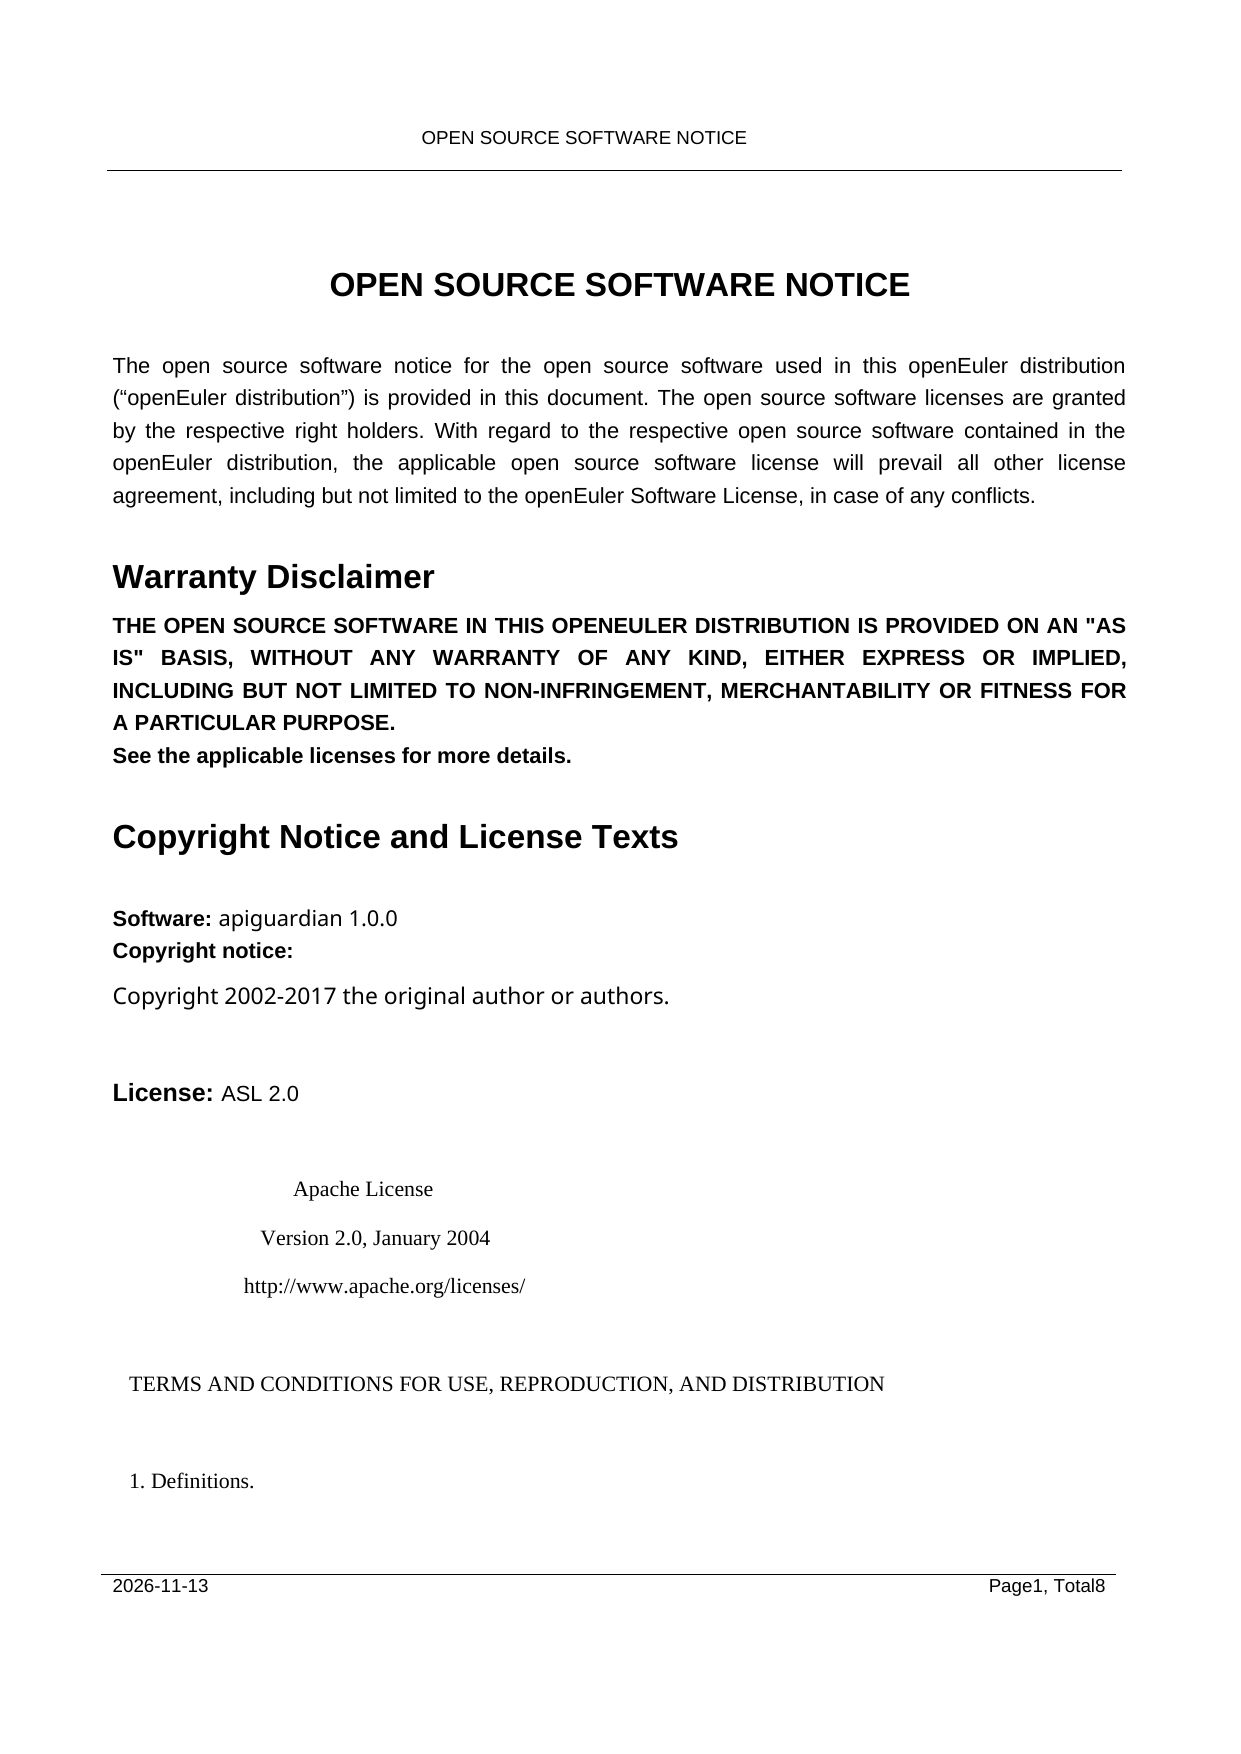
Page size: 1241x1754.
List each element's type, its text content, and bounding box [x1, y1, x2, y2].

text Copyright notice: [112, 934, 1128, 966]
text Software: apiguardian 1.0.0 [112, 901, 1128, 934]
text Copyright 2002-2017 the original author or authors. [112, 979, 1128, 1060]
text The open source software notice for the open source software used in this openEuler distribution (“openEuler distribution”) is provided in this document. The open source software licenses are granted by the respective right holders. With regard to the respective open source software contained in the openEuler distribution, the applicable open source software license will prevail all other license agreement, including but not limited to the openEuler Software License, in case of any conflicts. [112, 349, 1128, 511]
text OPEN SOURCE SOFTWARE NOTICE [112, 251, 1128, 316]
text Warranty Disclaimer [112, 544, 1128, 609]
text Copyright Notice and License Texts [112, 804, 1128, 869]
text THE OPEN SOURCE SOFTWARE IN THIS OPENEULER DISTRIBUTION IS PROVIDED ON AN "AS IS" BASIS, WITHOUT ANY WARRANTY OF ANY KIND, EITHER EXPRESS OR IMPLIED, INCLUDING BUT NOT LIMITED TO NON-INFRINGEMENT, MERCHANTABILITY OR FITNESS FOR A PARTICULAR PURPOSE. See the applicable licenses for more details. [112, 609, 1128, 771]
text License: ASL 2.0 [112, 1077, 1128, 1109]
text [112, 1123, 1128, 1497]
